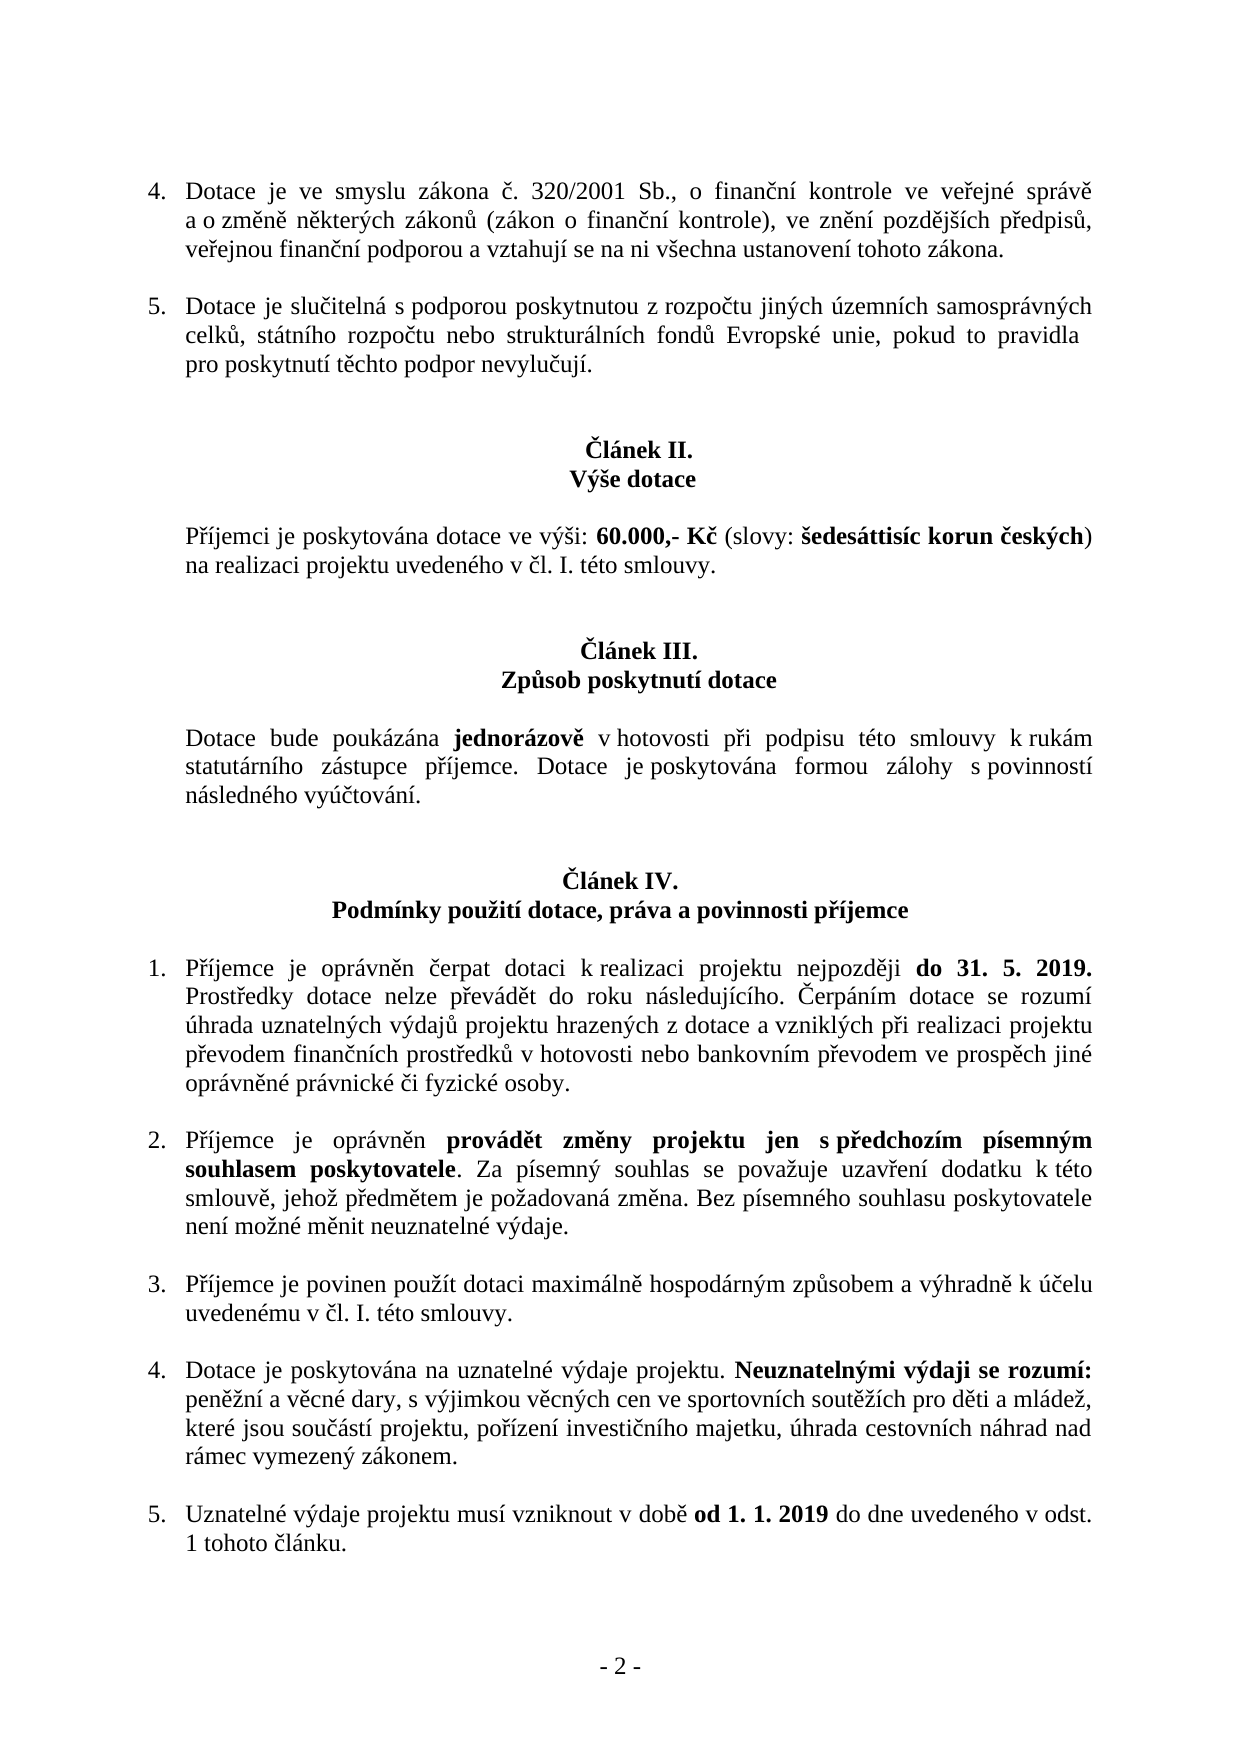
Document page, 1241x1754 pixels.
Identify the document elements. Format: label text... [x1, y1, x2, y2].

list Příjemce je oprávněn provádět změny projektu jen s předchozím písemným souhlasem poskytovatele. Za písemný souhlas se považuje uzavření dodatku k této smlouvě, jehož předmětem je požadovaná změna. Bez písemného souhlasu poskytovatele není možné měnit neuznatelné výdaje. [148, 1125, 1092, 1240]
text Způsob poskytnutí dotace [185, 665, 1092, 694]
list Dotace je poskytována na uznatelné výdaje projektu. Neuznatelnými výdaji se rozumí: peněžní a věcné dary, s výjimkou věcných cen ve sportovních soutěžích pro děti a mládež, které jsou součástí projektu, pořízení investičního majetku, úhrada cestovních náhrad nad rámec vymezený zákonem. [148, 1355, 1092, 1470]
list Příjemce je oprávněn čerpat dotaci k realizaci projektu nejpozději do 31. 5. 2019. Prostředky dotace nelze převádět do roku následujícího. Čerpáním dotace se rozumí úhrada uznatelných výdajů projektu hrazených z dotace a vzniklých při realizaci projektu převodem finančních prostředků v hotovosti nebo bankovním převodem ve prospěch jiné oprávněné právnické či fyzické osoby. [148, 953, 1092, 1096]
text Výše dotace [148, 464, 1092, 493]
list Dotace je ve smyslu zákona č. 320/2001 Sb., o finanční kontrole ve veřejné správě a o změně některých zákonů (zákon o finanční kontrole), ve znění pozdějších předpisů, veřejnou finanční podporou a vztahují se na ni všechna ustanovení tohoto zákona. [148, 176, 1092, 263]
text Článek IV. [148, 866, 1092, 895]
list Dotace je slučitelná s podporou poskytnutou z rozpočtu jiných územních samosprávných celků, státního rozpočtu nebo strukturálních fondů Evropské unie, pokud to pravidla pro poskytnutí těchto podpor nevylučují. [148, 291, 1092, 378]
text Článek III. [185, 636, 1092, 665]
text Dotace bude poukázána jednorázově v hotovosti při podpisu této smlouvy k rukám statutárního zástupce příjemce. Dotace je poskytována formou zálohy s povinností následného vyúčtování. [185, 723, 1092, 809]
text Příjemci je poskytována dotace ve výši: 60.000,- Kč (slovy: šedesáttisíc korun českých) na realizaci projektu uvedeného v čl. I. této smlouvy. [185, 521, 1092, 579]
text Článek II. [185, 435, 1092, 464]
list Příjemce je povinen použít dotaci maximálně hospodárným způsobem a výhradně k účelu uvedenému v čl. I. této smlouvy. [148, 1269, 1092, 1326]
text Podmínky použití dotace, práva a povinnosti příjemce [148, 895, 1092, 924]
list Uznatelné výdaje projektu musí vzniknout v době od 1. 1. 2019 do dne uvedeného v odst. 1 tohoto článku. [148, 1499, 1092, 1556]
